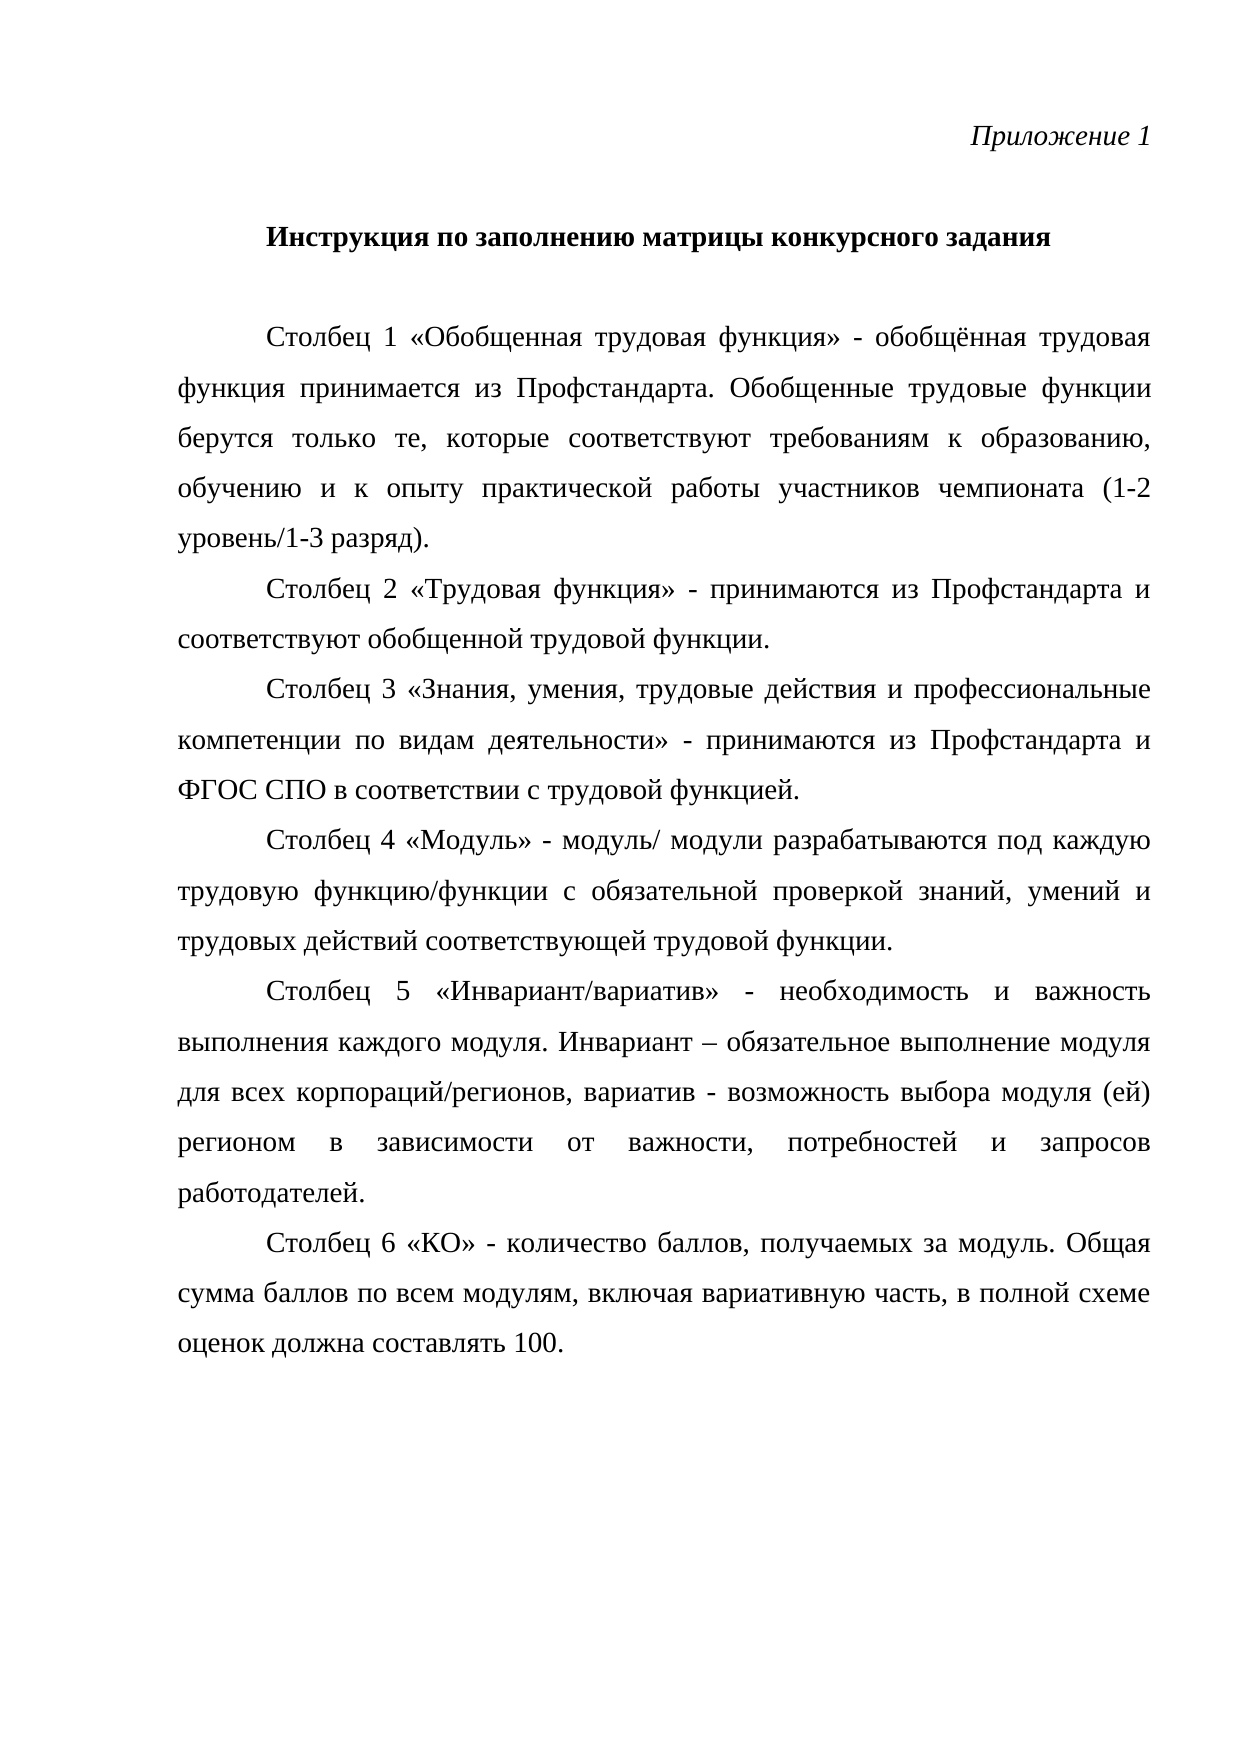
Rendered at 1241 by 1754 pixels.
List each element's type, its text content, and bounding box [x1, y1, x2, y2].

text Столбец 6 «КО» - количество баллов, получаемых за модуль. Общая сумма баллов по всем модулям, включая вариативную часть, в полной схеме оценок должна составлять 100. [177, 1225, 1152, 1359]
text Столбец 2 «Трудовая функция» - принимаются из Профстандарта и соответствуют обобщенной трудовой функции. [177, 571, 1152, 655]
text Столбец 4 «Модуль» - модуль/ модули разрабатываются под каждую трудовую функцию/функции с обязательной проверкой знаний, умений и трудовых действий соответствующей трудовой функции. [177, 822, 1152, 957]
text Столбец 5 «Инвариант/вариатив» - необходимость и важность выполнения каждого модуля. Инвариант – обязательное выполнение модуля для всех корпораций/регионов, вариатив - возможность выбора модуля (ей) регионом в зависимости от важности, потребностей и запросов работодателей. [177, 973, 1152, 1208]
text Приложение 1 [177, 118, 1152, 152]
text Столбец 1 «Обобщенная трудовая функция» - обобщённая трудовая функция принимается из Профстандарта. Обобщенные трудовые функции берутся только те, которые соответствуют требованиям к образованию, обучению и к опыту практической работы участников чемпионата (1-2 уровень/1-3 разряд). [177, 319, 1152, 554]
text Столбец 3 «Знания, умения, трудовые действия и профессиональные компетенции по видам деятельности» - принимаются из Профстандарта и ФГОС СПО в соответствии с трудовой функцией. [177, 672, 1152, 806]
text Инструкция по заполнению матрицы конкурсного задания [177, 219, 1152, 252]
